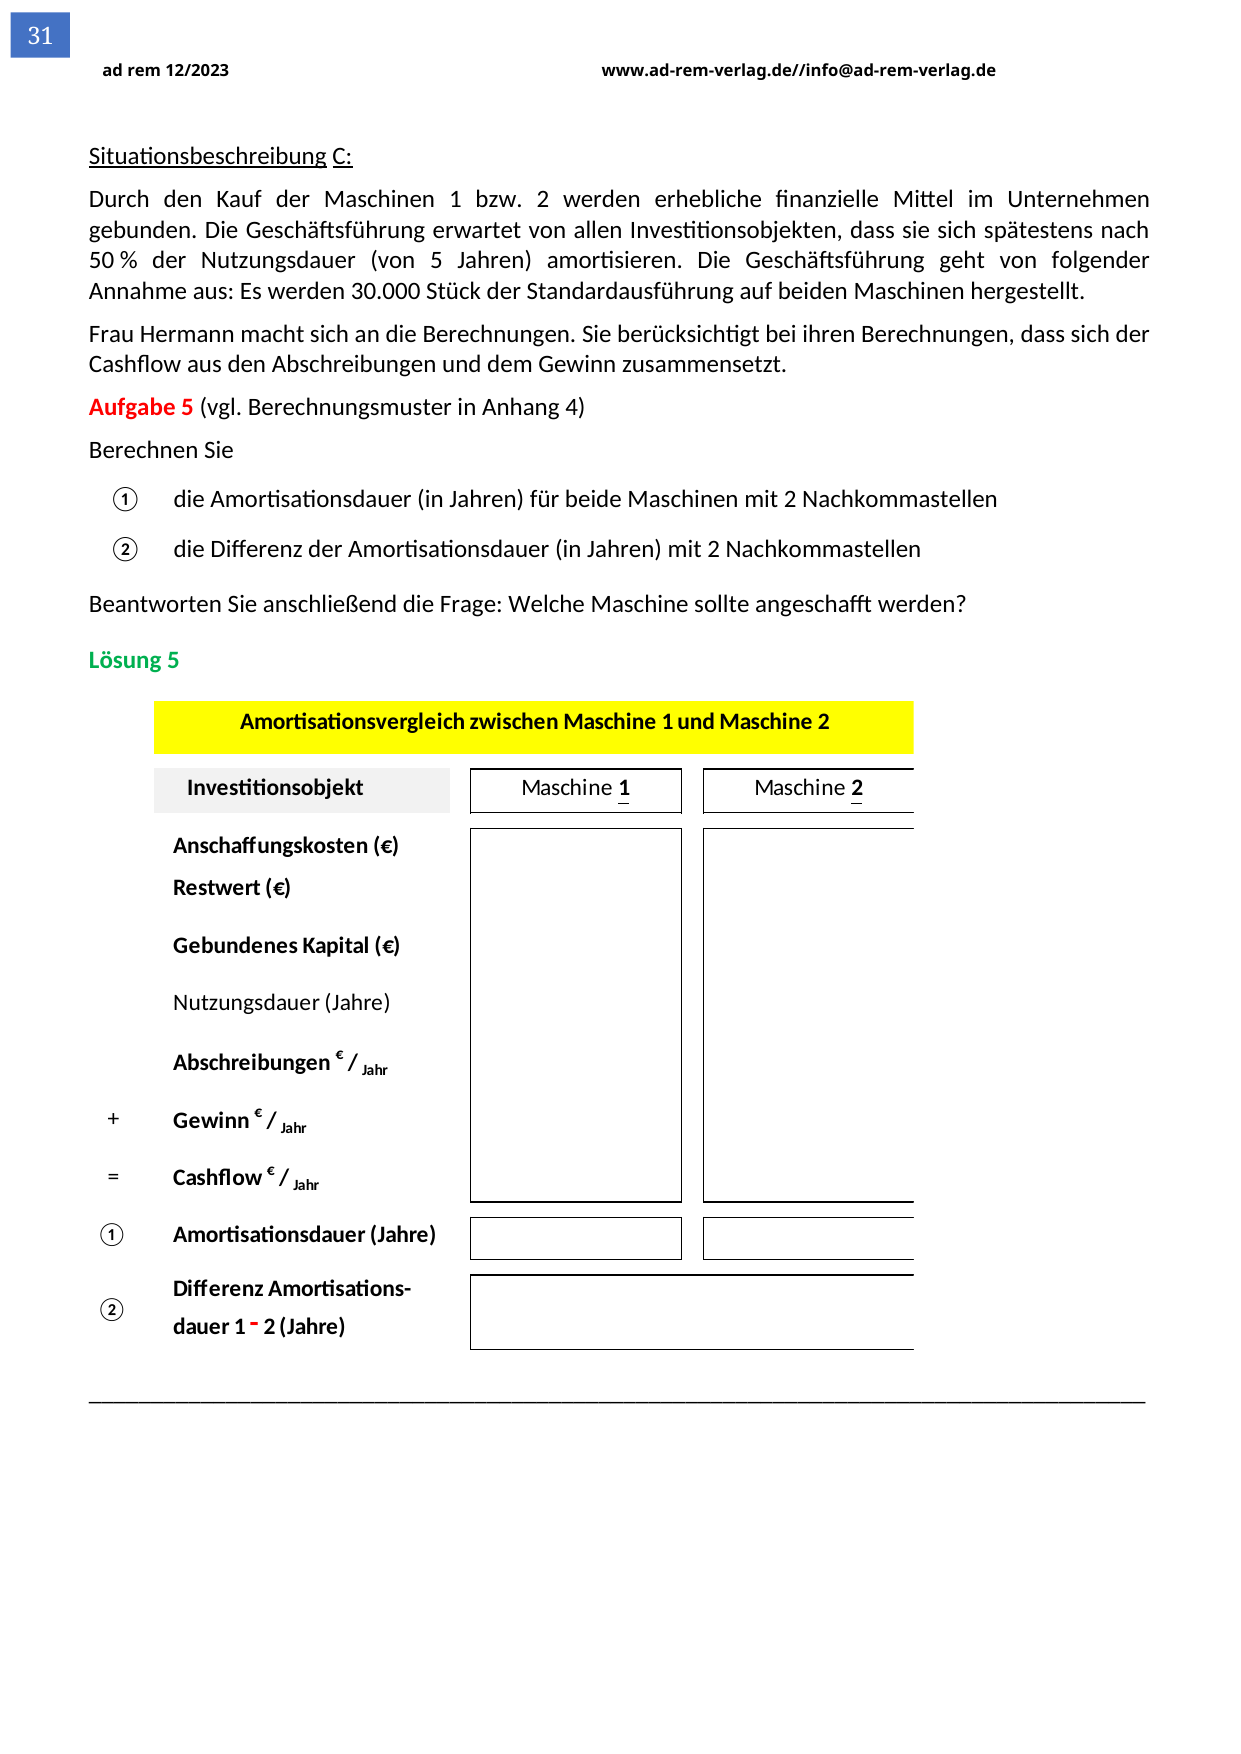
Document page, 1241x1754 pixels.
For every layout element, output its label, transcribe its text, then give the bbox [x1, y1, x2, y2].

text Lösung 5 [89, 644, 1152, 674]
table_header die Amortisationsdauer (in Jahren) für beide Maschinen mit 2 Nachkommastellen [162, 478, 1151, 527]
text Durch den Kauf der Maschinen 1 bzw. 2 werden erhebliche finanzielle Mittel im Unternehmen gebunden. Die Geschäftsführung erwartet von allen Investitionsobjekten, dass sie sich spätestens nach 50 % der Nutzungsdauer (von 5 Jahren) amortisieren. Die Geschäftsführung geht von folgender Annahme aus: Es werden 30.000 Stück der Standardausführung auf beiden Maschinen hergestellt. [89, 183, 1152, 305]
text Beantworten Sie anschließend die Frage: Welche Maschine sollte angeschafft werden? [89, 588, 1152, 619]
text Situationsbeschreibung C: [89, 140, 1152, 171]
table_cell ② [89, 527, 162, 576]
text Aufgabe 5 (vgl. Berechnungsmuster in Anhang 4) [89, 391, 1152, 422]
text Berechnen Sie [89, 434, 1152, 465]
text Frau Hermann macht sich an die Berechnungen. Sie berücksichtigt bei ihren Berechnungen, dass sich der Cashflow aus den Abschreibungen und dem Gewinn zusammensetzt. [89, 318, 1152, 379]
table_header ① [89, 478, 162, 527]
table_cell die Differenz der Amortisationsdauer (in Jahren) mit 2 Nachkommastellen [162, 527, 1151, 576]
text _____________________________________________________________________________________ [89, 1376, 1152, 1407]
